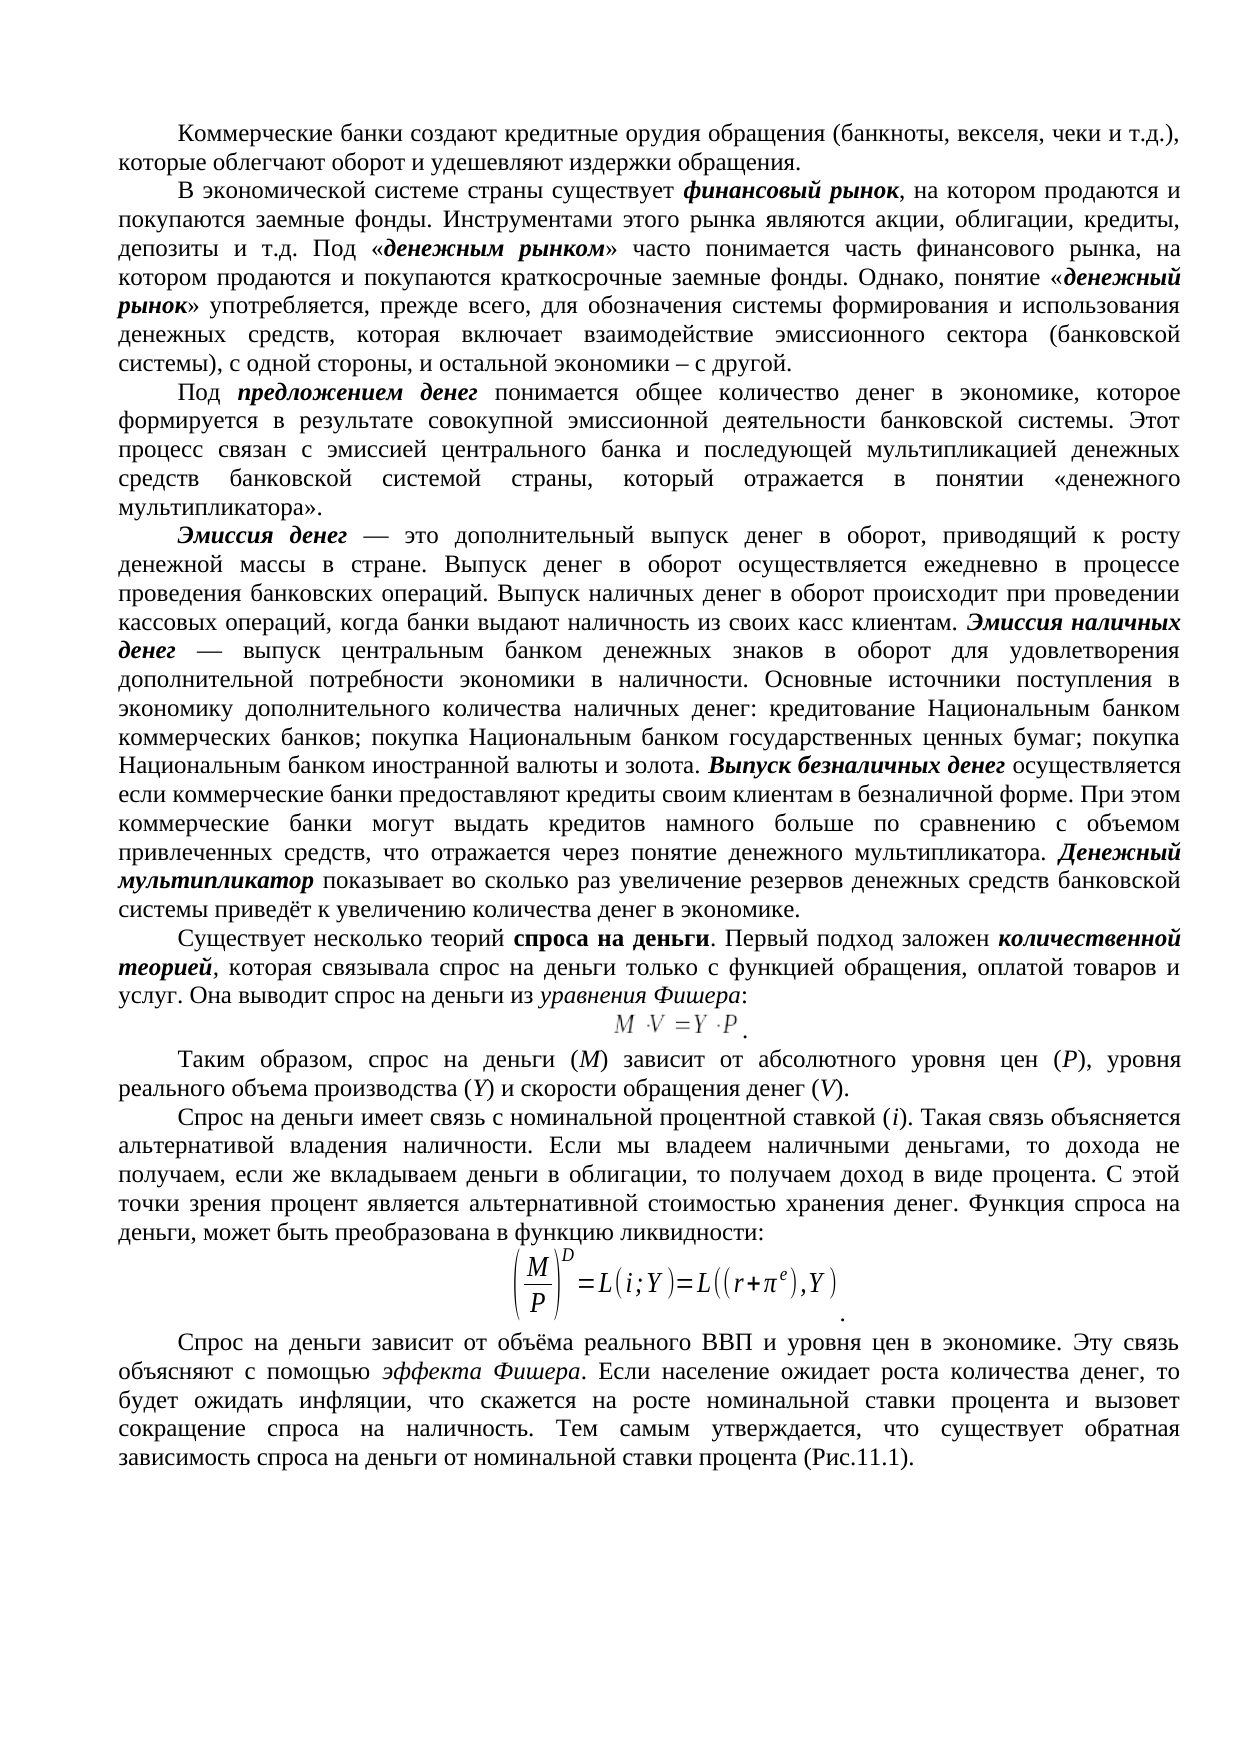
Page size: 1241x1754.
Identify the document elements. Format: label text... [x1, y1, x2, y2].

text Спрос на деньги имеет связь с номинальной процентной ставкой (i). Такая связь объясняется альтернативой владения наличности. Если мы владеем наличными деньгами, то дохода не получаем, если же вкладываем деньги в облигации, то получаем доход в виде процента. С этой точки зрения процент является альтернативной стоимостью хранения денег. Функция спроса на деньги, может быть преобразована в функцию ликвидности: [118, 1102, 1181, 1246]
text Существует несколько теорий спроса на деньги. Первый подход заложен количественной теорией, которая связывала спрос на деньги только с функцией обращения, оплатой товаров и услуг. Она выводит спрос на деньги из уравнения Фишера: [118, 923, 1181, 1009]
text . [118, 1009, 1181, 1044]
text Эмиссия денег — это дополнительный выпуск денег в оборот, приводящий к росту денежной массы в стране. Выпуск денег в оборот осуществляется ежедневно в процессе проведения банковских операций. Выпуск наличных денег в оборот происходит при проведении кассовых операций, когда банки выдают наличность из своих касс клиентам. Эмиссия наличных денег — выпуск центральным банком денежных знаков в оборот для удовлетворения дополнительной потребности экономики в наличности. Основные источники поступления в экономику дополнительного количества наличных денег: кредитование Национальным банком коммерческих банков; покупка Национальным банком государственных ценных бумаг; покупка Национальным банком иностранной валюты и золота. Выпуск безналичных денег осуществляется если коммерческие банки предоставляют кредиты своим клиентам в безналичной форме. При этом коммерческие банки могут выдать кредитов намного больше по сравнению с объемом привлеченных средств, что отражается через понятие денежного мультипликатора. Денежный мультипликатор показывает во сколько раз увеличение резервов денежных средств банковской системы приведёт к увеличению количества денег в экономике. [118, 521, 1181, 923]
list . [118, 1246, 1181, 1327]
text Таким образом, спрос на деньги (М) зависит от абсолютного уровня цен (Р), уровня реального объема производства (Y) и скорости обращения денег (V). [118, 1044, 1181, 1102]
list Спрос на деньги зависит от объёма реального ВВП и уровня цен в экономике. Эту связь объясняют с помощью эффекта Фишера. Если население ожидает роста количества денег, то будет ожидать инфляции, что скажется на росте номинальной ставки процента и вызовет сокращение спроса на наличность. Тем самым утверждается, что существует обратная зависимость спроса на деньги от номинальной ставки процента (Рис.11.1). [118, 1327, 1181, 1471]
text Коммерческие банки создают кредитные орудия обращения (банкноты, векселя, чеки и т.д.), которые облегчают оборот и удешевляют издержки обращения. [118, 118, 1181, 176]
text В экономической системе страны существует финансовый рынок, на котором продаются и покупаются заемные фонды. Инструментами этого рынка являются акции, облигации, кредиты, депозиты и т.д. Под «денежным рынком» часто понимается часть финансового рынка, на котором продаются и покупаются краткосрочные заемные фонды. Однако, понятие «денежный рынок» употребляется, прежде всего, для обозначения системы формирования и использования денежных средств, которая включает взаимодействие эмиссионного сектора (банковской системы), с одной стороны, и остальной экономики – с другой. [118, 176, 1181, 377]
text Под предложением денег понимается общее количество денег в экономике, которое формируется в результате совокупной эмиссионной деятельности банковской системы. Этот процесс связан с эмиссией центрального банка и последующей мультипликацией денежных средств банковской системой страны, который отражается в понятии «денежного мультипликатора». [118, 377, 1181, 521]
